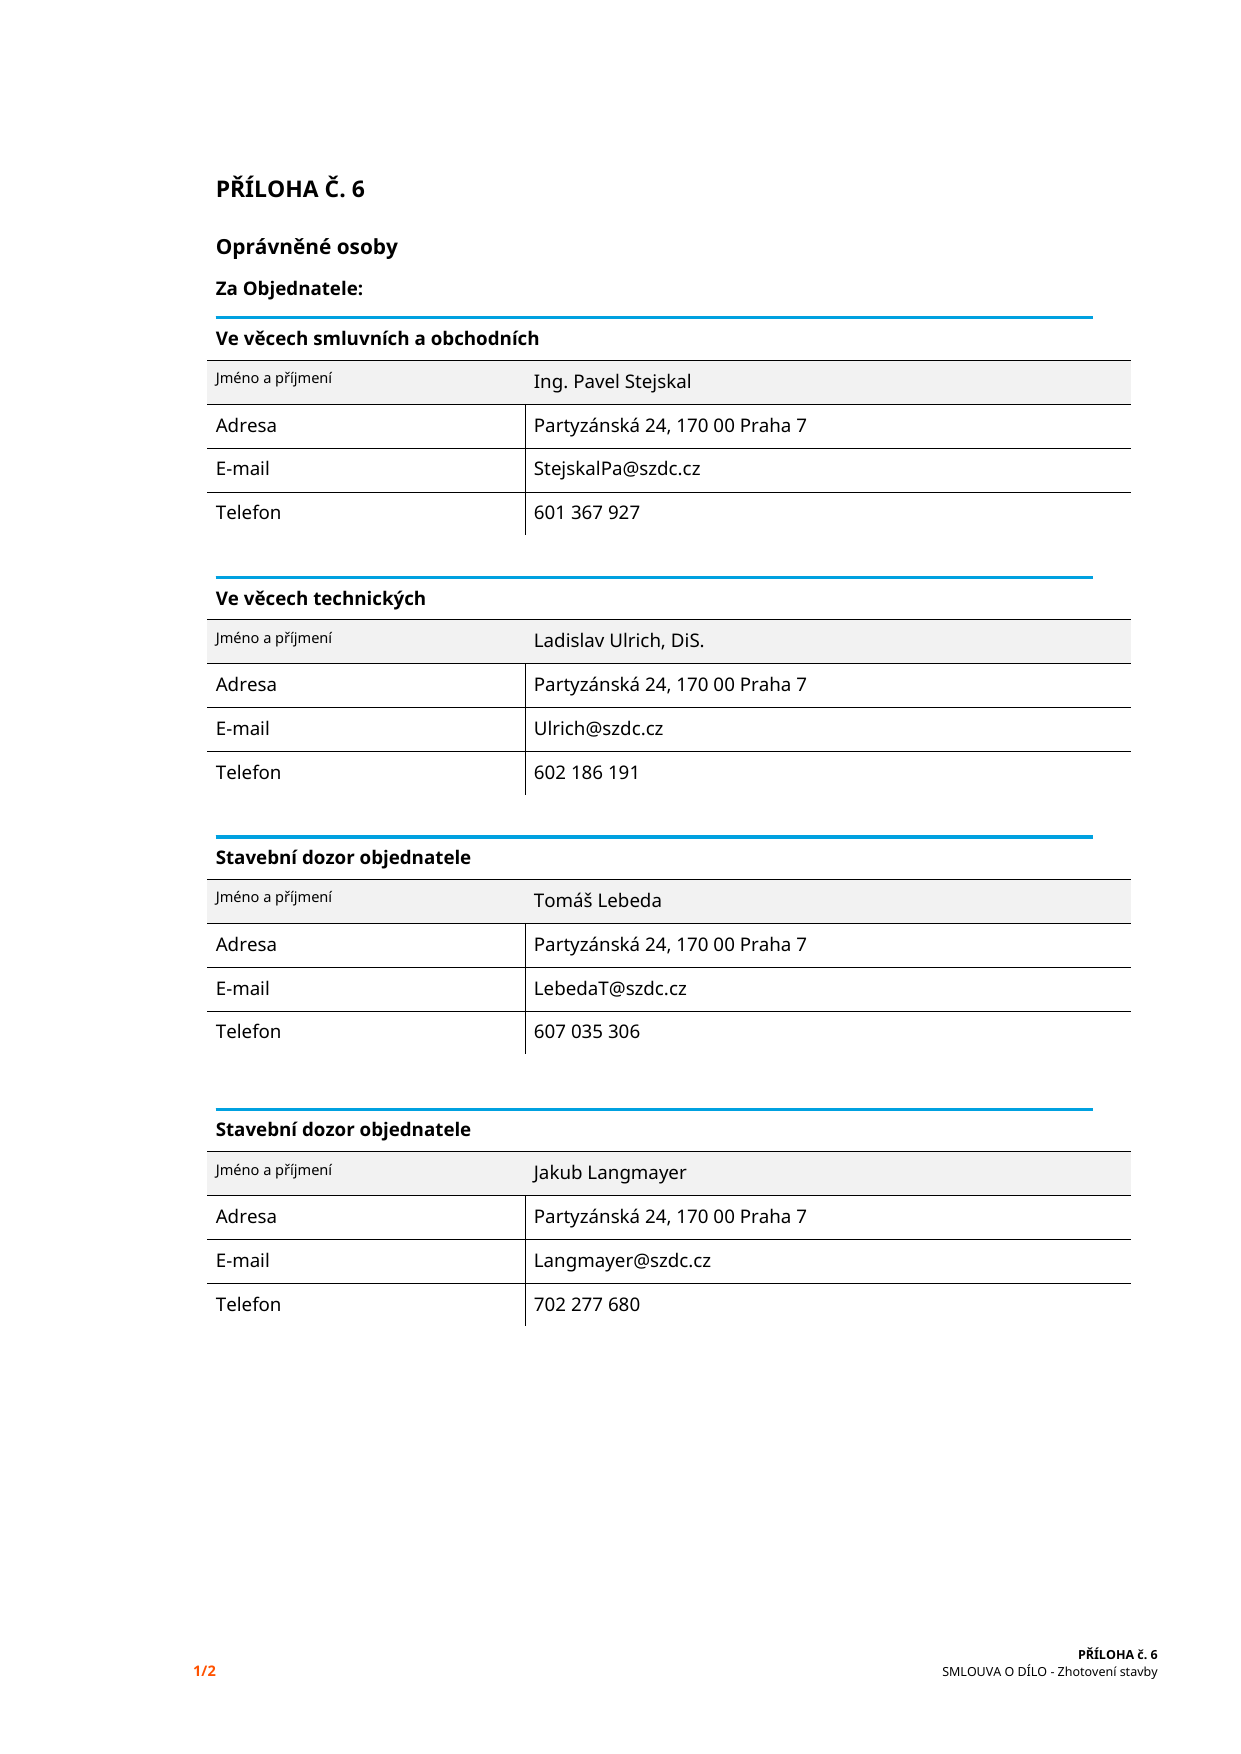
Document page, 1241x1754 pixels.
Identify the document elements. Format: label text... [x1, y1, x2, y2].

table_cell LebedaT@szdc.cz [526, 968, 1131, 1011]
text Ve věcech technických [216, 579, 1093, 611]
table_header Tomáš Lebeda [526, 880, 1131, 923]
table_header Jméno a příjmení [207, 880, 526, 923]
table_cell Adresa [207, 924, 525, 967]
text Ve věcech smluvních a obchodních [216, 319, 1093, 351]
table_header Jakub Langmayer [526, 1152, 1131, 1195]
text Stavební dozor objednatele [216, 1111, 1093, 1142]
table_cell 607 035 306 [526, 1012, 1131, 1054]
table_cell Adresa [207, 405, 525, 447]
table_cell Telefon [207, 752, 525, 795]
table_cell E-mail [207, 968, 525, 1011]
table_cell E-mail [207, 1240, 525, 1283]
table_cell Telefon [207, 493, 525, 535]
table_cell Partyzánská 24, 170 00 Praha 7 [526, 664, 1131, 707]
text Za Objednatele: [216, 276, 1093, 301]
table_header Ladislav Ulrich, DiS. [526, 620, 1131, 663]
table_cell E-mail [207, 449, 525, 491]
table_cell Partyzánská 24, 170 00 Praha 7 [526, 924, 1131, 967]
text Stavební dozor objednatele [216, 839, 1093, 870]
table_header Ing. Pavel Stejskal [526, 361, 1131, 404]
table_header Jméno a příjmení [207, 1152, 526, 1195]
table_cell 702 277 680 [526, 1284, 1131, 1326]
table_header Jméno a příjmení [207, 620, 526, 663]
table_cell Telefon [207, 1012, 525, 1054]
table_header Jméno a příjmení [207, 361, 526, 404]
table_cell Telefon [207, 1284, 525, 1326]
table_cell Adresa [207, 664, 525, 707]
table_cell Ulrich@szdc.cz [526, 708, 1131, 751]
table_cell Partyzánská 24, 170 00 Praha 7 [526, 405, 1131, 447]
table_cell Langmayer@szdc.cz [526, 1240, 1131, 1283]
text Příloha č. 6 [216, 172, 1093, 204]
table_cell StejskalPa@szdc.cz [526, 449, 1131, 491]
table_cell Adresa [207, 1196, 525, 1239]
table_cell 602 186 191 [526, 752, 1131, 795]
table_cell 601 367 927 [526, 493, 1131, 535]
text Oprávněné osoby [216, 232, 1093, 260]
table_cell Partyzánská 24, 170 00 Praha 7 [526, 1196, 1131, 1239]
table_cell E-mail [207, 708, 525, 751]
